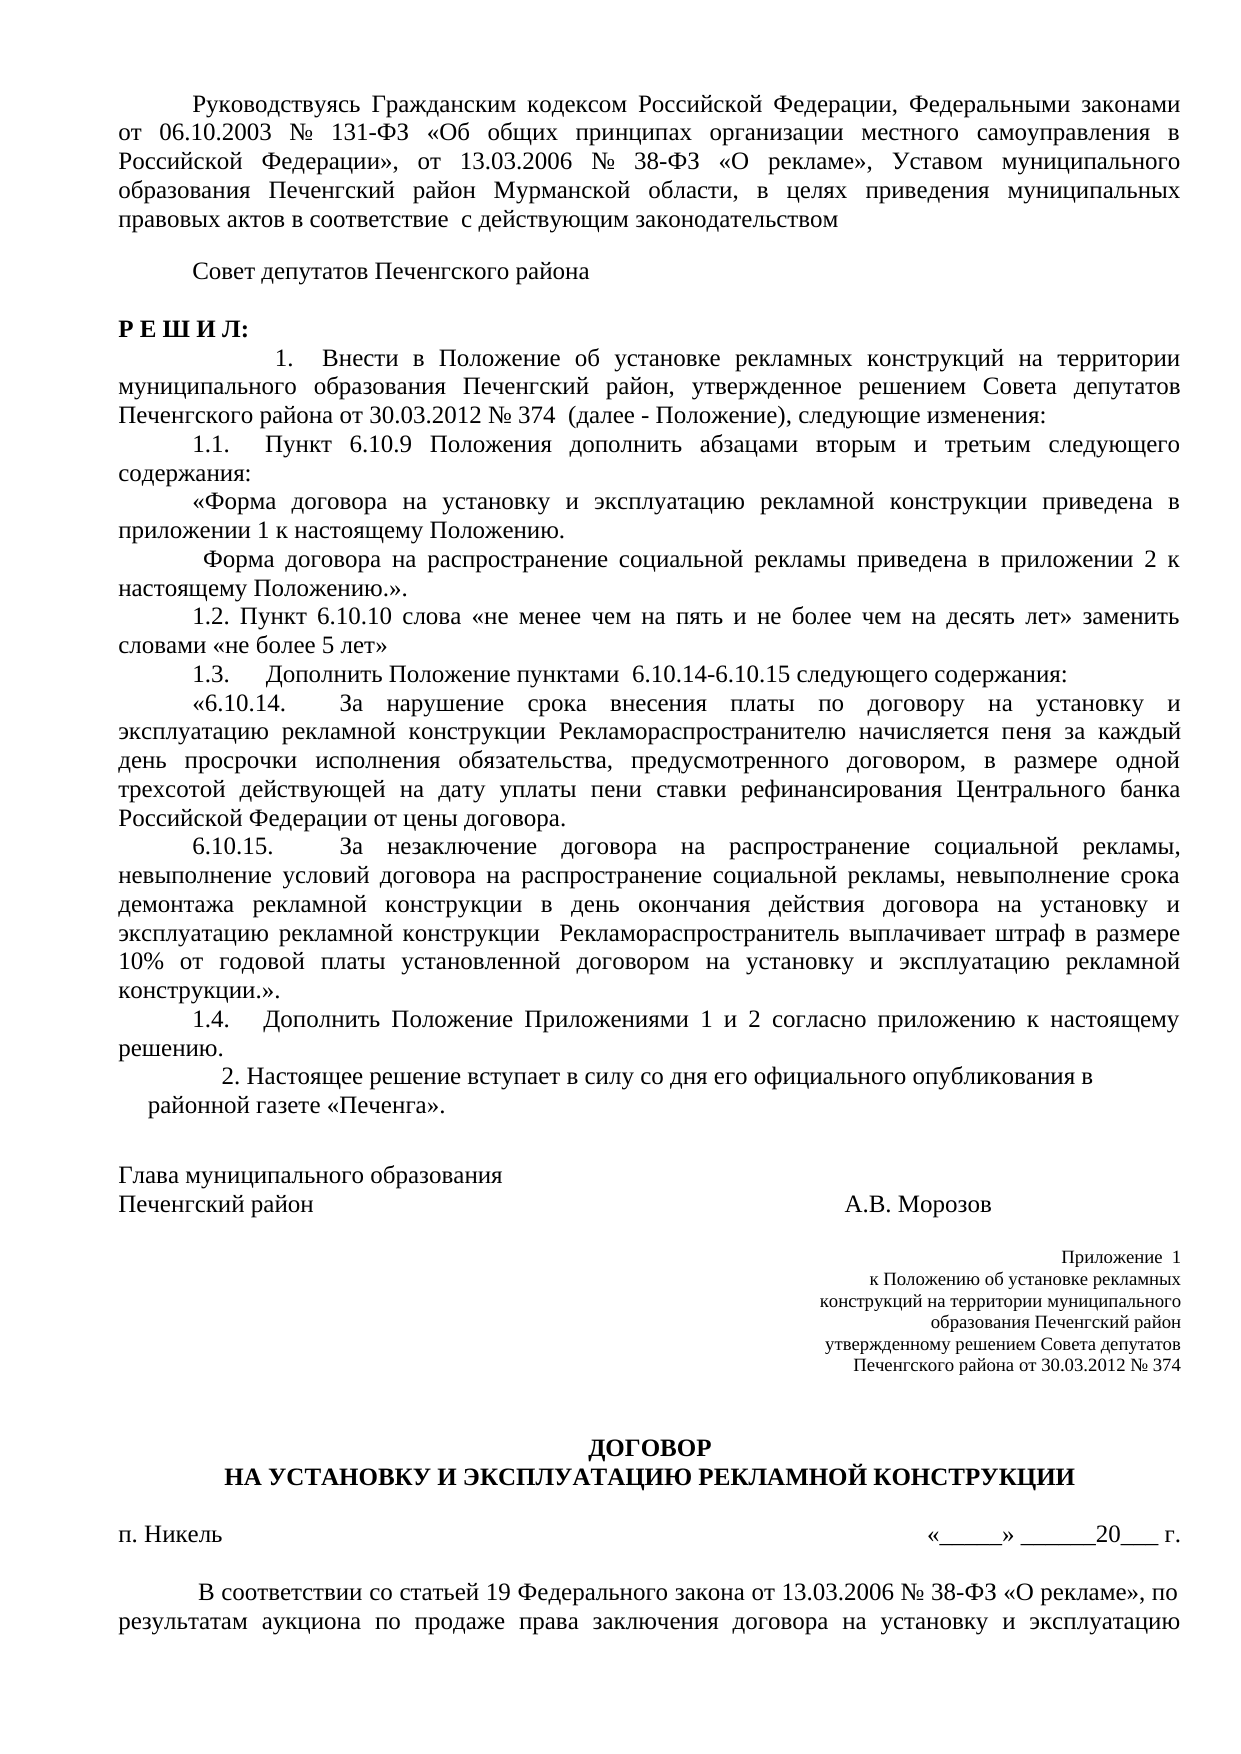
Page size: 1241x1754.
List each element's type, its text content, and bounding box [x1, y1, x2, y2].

text образования Печенгский район [118, 1311, 1181, 1333]
text 6.10.15. За незаключение договора на распространение социальной рекламы, невыполнение условий договора на распространение социальной рекламы, невыполнение срока демонтажа рекламной конструкции в день окончания действия договора на установку и эксплуатацию рекламной конструкции Рекламораспространитель выплачивает штраф в размере 10% от годовой платы установленной договором на установку и эксплуатацию рекламной конструкции.». [118, 831, 1181, 1004]
text Приложение 1 [118, 1246, 1181, 1268]
text 2. Настоящее решение вступает в силу со дня его официального опубликования в районной газете «Печенга». [148, 1061, 1181, 1119]
text «6.10.14. За нарушение срока внесения платы по договору на установку и эксплуатацию рекламной конструкции Рекламораспространителю начисляется пеня за каждый день просрочки исполнения обязательства, предусмотренного договором, в размере одной трехсотой действующей на дату уплаты пени ставки рефинансирования Центрального банка Российской Федерации от цены договора. [118, 688, 1181, 831]
text Совет депутатов Печенгского района [118, 256, 1181, 285]
text утвержденному решением Совета депутатов [118, 1333, 1181, 1354]
text п. Никель «_____» ______20___ г. [118, 1519, 1181, 1548]
text 1.3. Дополнить Положение пунктами 6.10.14-6.10.15 следующего содержания: [118, 659, 1181, 688]
text конструкций на территории муниципального [118, 1289, 1181, 1311]
text к Положению об установке рекламных [118, 1268, 1181, 1289]
text ДОГОВОР [118, 1433, 1181, 1462]
text 1. Внести в Положение об установке рекламных конструкций на территории муниципального образования Печенгский район, утвержденное решением Совета депутатов Печенгского района от 30.03.2012 № 374 (далее - Положение), следующие изменения: [118, 343, 1181, 429]
text НА УСТАНОВКУ И ЭКСПЛУАТАЦИЮ РЕКЛАМНОЙ КОНСТРУКЦИИ [118, 1462, 1181, 1491]
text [118, 1577, 1181, 1634]
text Глава муниципального образования [118, 1160, 1181, 1189]
text 1.4. Дополнить Положение Приложениями 1 и 2 согласно приложению к настоящему решению. [118, 1004, 1181, 1061]
text 1.1. Пункт 6.10.9 Положения дополнить абзацами вторым и третьим следующего содержания: [118, 429, 1181, 486]
text Печенгского района от 30.03.2012 № 374 [118, 1354, 1181, 1376]
text Руководствуясь Гражданским кодексом Российской Федерации, Федеральными законами от 06.10.2003 № 131-ФЗ «Об общих принципах организации местного самоуправления в Российской Федерации», от 13.03.2006 № 38-ФЗ «О рекламе», Уставом муниципального образования Печенгский район Мурманской области, в целях приведения муниципальных правовых актов в соответствие с действующим законодательством [118, 89, 1181, 232]
text 1.2. Пункт 6.10.10 слова «не менее чем на пять и не более чем на десять лет» заменить словами «не более 5 лет» [118, 601, 1181, 659]
text «Форма договора на установку и эксплуатацию рекламной конструкции приведена в приложении 1 к настоящему Положению. [118, 486, 1181, 544]
text Печенгский район А.В. Морозов [118, 1189, 1181, 1218]
text Р Е Ш И Л: [118, 314, 1181, 343]
text Форма договора на распространение социальной рекламы приведена в приложении 2 к настоящему Положению.». [118, 544, 1181, 601]
